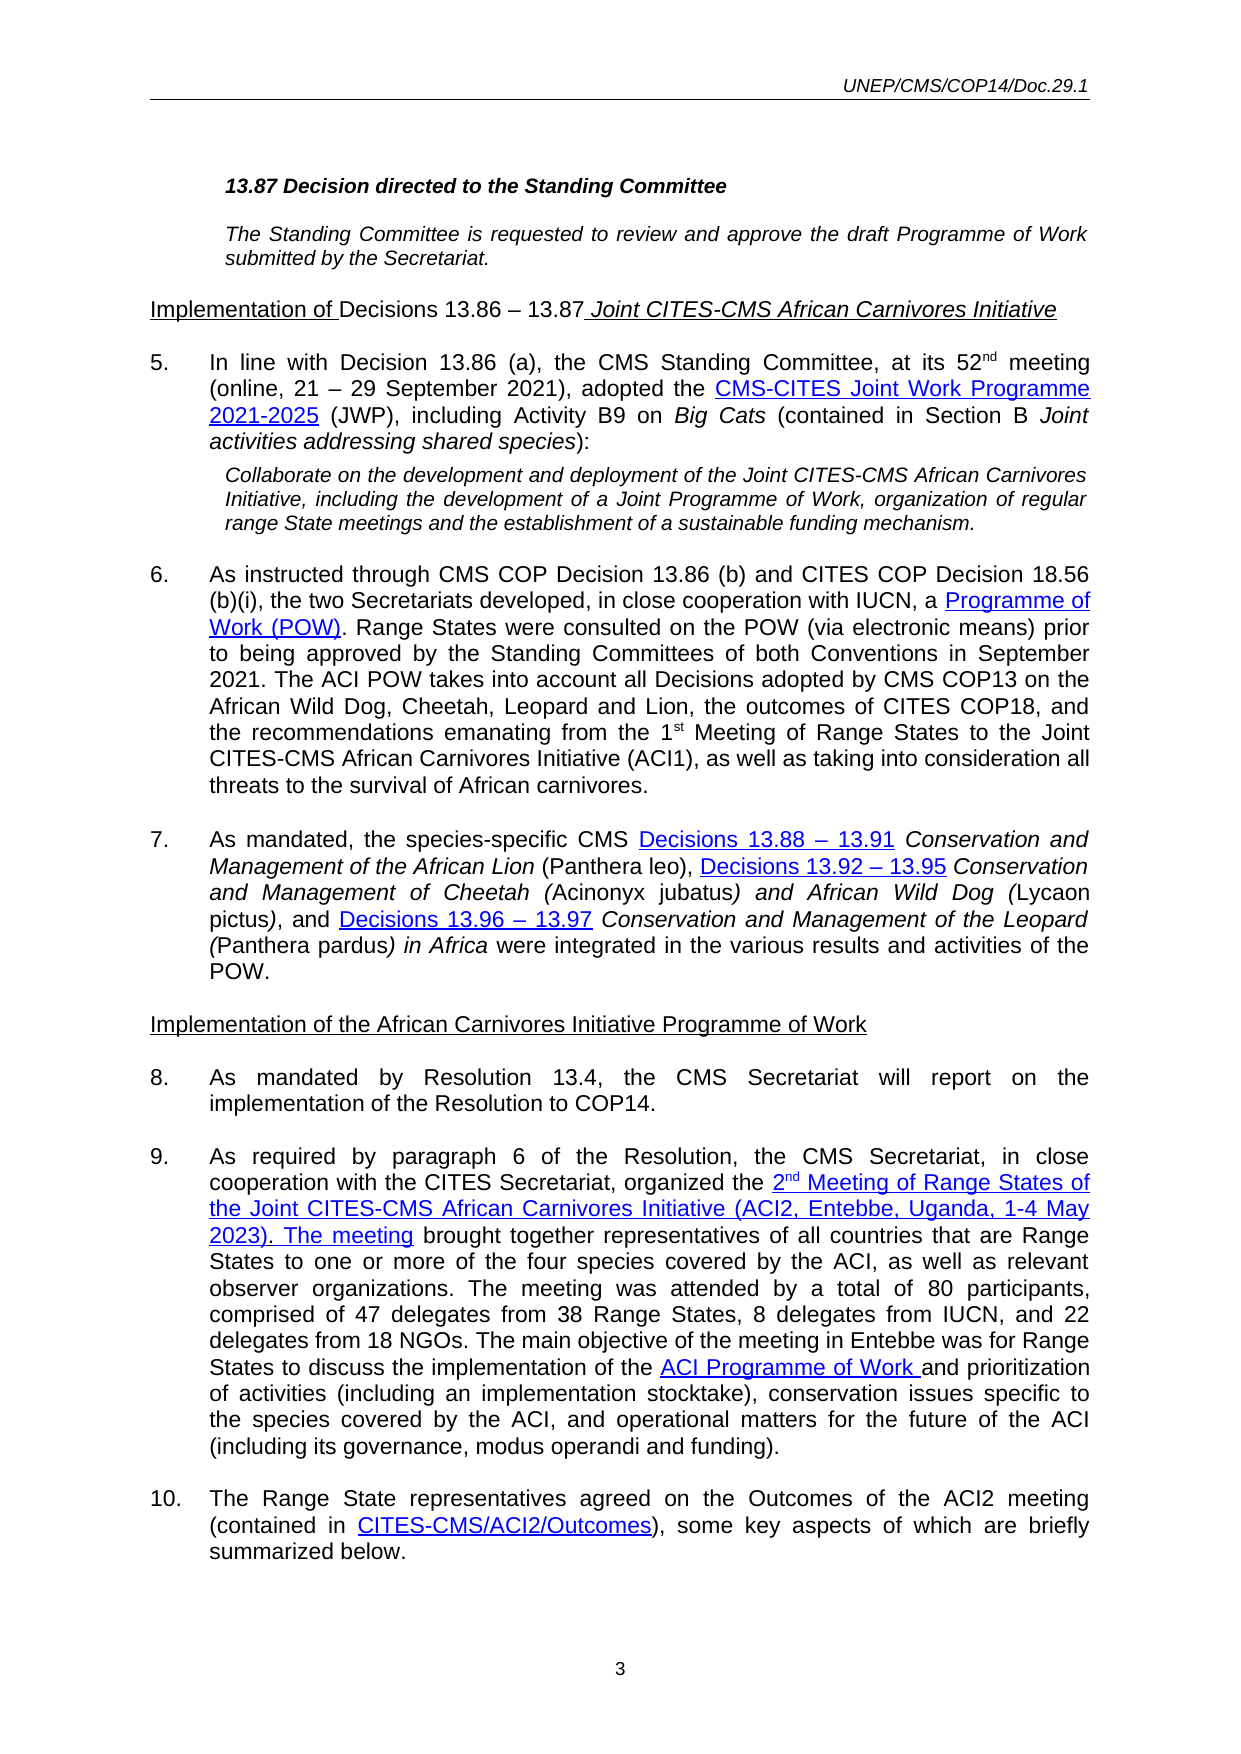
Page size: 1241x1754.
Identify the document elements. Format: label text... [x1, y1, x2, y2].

list In line with Decision 13.86 (a), the CMS Standing Committee, at its 52nd meeting (online, 21 – 29 September 2021), adopted the CMS-CITES Joint Work Programme 2021-2025 (JWP), including Activity B9 on Big Cats (contained in Section B Joint activities addressing shared species): [150, 349, 1090, 454]
list As mandated by Resolution 13.4, the CMS Secretariat will report on the implementation of the Resolution to COP14. [150, 1064, 1090, 1116]
text Implementation of Decisions 13.86 – 13.87 Joint CITES-CMS African Carnivores Initiative [150, 296, 1090, 322]
text 13.87 Decision directed to the Standing Committee [225, 174, 1090, 198]
list As instructed through CMS COP Decision 13.86 (b) and CITES COP Decision 18.56 (b)(i), the two Secretariats developed, in close cooperation with IUCN, a Programme of Work (POW). Range States were consulted on the POW (via electronic means) prior to being approved by the Standing Committees of both Conventions in September 2021. The ACI POW takes into account all Decisions adopted by CMS COP13 on the African Wild Dog, Cheetah, Leopard and Lion, the outcomes of CITES COP18, and the recommendations emanating from the 1st Meeting of Range States to the Joint CITES-CMS African Carnivores Initiative (ACI1), as well as taking into consideration all threats to the survival of African carnivores. [150, 561, 1090, 798]
list Collaborate on the development and deployment of the Joint CITES-CMS African Carnivores Initiative, including the development of a Joint Programme of Work, organization of regular range State meetings and the establishment of a sustainable funding mechanism. [225, 463, 1090, 534]
text The Standing Committee is requested to review and approve the draft Programme of Work submitted by the Secretariat. [225, 222, 1090, 270]
list As required by paragraph 6 of the Resolution, the CMS Secretariat, in close cooperation with the CITES Secretariat, organized the 2nd Meeting of Range States of the Joint CITES-CMS African Carnivores Initiative (ACI2, Entebbe, Uganda, 1-4 May 2023). The meeting brought together representatives of all countries that are Range States to one or more of the four species covered by the ACI, as well as relevant observer organizations. The meeting was attended by a total of 80 participants, comprised of 47 delegates from 38 Range States, 8 delegates from IUCN, and 22 delegates from 18 NGOs. The main objective of the meeting in Entebbe was for Range States to discuss the implementation of the ACI Programme of Work and prioritization of activities (including an implementation stocktake), conservation issues specific to the species covered by the ACI, and operational matters for the future of the ACI (including its governance, modus operandi and funding). [150, 1143, 1090, 1459]
text Implementation of the African Carnivores Initiative Programme of Work [150, 1011, 1090, 1037]
list The Range State representatives agreed on the Outcomes of the ACI2 meeting (contained in CITES-CMS/ACI2/Outcomes), some key aspects of which are briefly summarized below. [150, 1485, 1090, 1564]
list As mandated, the species-specific CMS Decisions 13.88 – 13.91 Conservation and Management of the African Lion (Panthera leo), Decisions 13.92 – 13.95 Conservation and Management of Cheetah (Acinonyx jubatus) and African Wild Dog (Lycaon pictus), and Decisions 13.96 – 13.97 Conservation and Management of the Leopard (Panthera pardus) in Africa were integrated in the various results and activities of the POW. [150, 826, 1090, 984]
